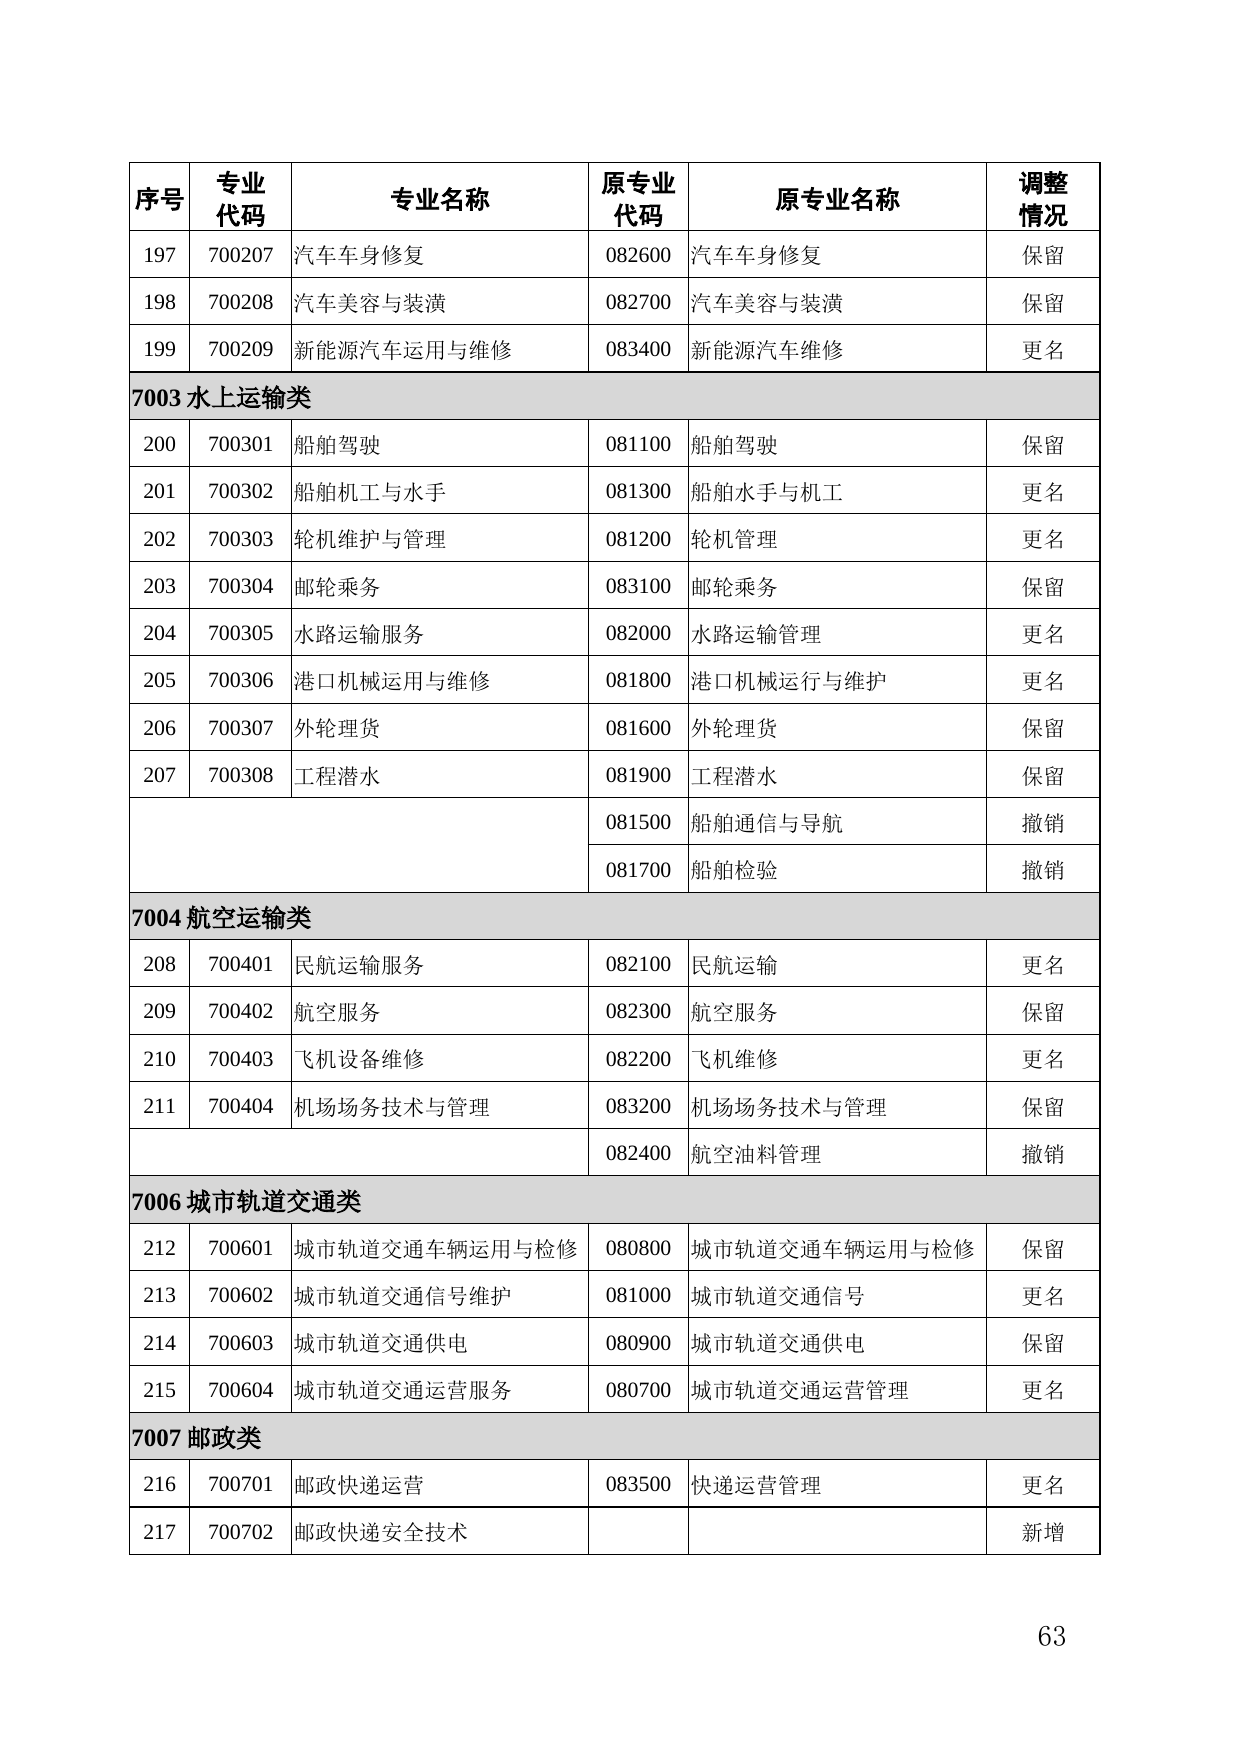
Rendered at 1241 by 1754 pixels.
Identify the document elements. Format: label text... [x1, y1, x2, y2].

table_cell 更名 [987, 325, 1099, 371]
table_cell 船舶机工与水手 [292, 467, 588, 513]
table_cell 航空服务 [292, 987, 588, 1033]
table_cell 汽车车身修复 [689, 231, 986, 277]
table_header 调整 情况 [987, 163, 1099, 229]
table_cell 211 [130, 1082, 189, 1128]
table_cell 081800 [589, 656, 688, 702]
table_cell 700403 [190, 1035, 291, 1081]
table_cell 214 [130, 1318, 189, 1364]
table_cell 203 [130, 562, 189, 608]
table_cell 082600 [589, 231, 688, 277]
table_cell 212 [130, 1224, 189, 1270]
table_cell 081700 [589, 845, 688, 892]
table_cell 700208 [190, 278, 291, 324]
table_cell 7004航空运输类 [130, 893, 1099, 939]
table_cell 外轮理货 [689, 704, 986, 750]
table_cell 航空油料管理 [689, 1129, 986, 1175]
table_cell 200 [130, 420, 189, 466]
table_cell 700209 [190, 325, 291, 371]
table_header 原专业 代码 [589, 163, 688, 229]
table_cell 201 [130, 467, 189, 513]
table_cell [130, 798, 588, 892]
table_cell 700303 [190, 514, 291, 561]
table_cell 保留 [987, 278, 1099, 324]
table_cell 080700 [589, 1366, 688, 1412]
table_cell 民航运输服务 [292, 940, 588, 986]
table_cell 209 [130, 987, 189, 1033]
table_cell 更名 [987, 1035, 1099, 1081]
table_cell 轮机维护与管理 [292, 514, 588, 561]
table_cell 083400 [589, 325, 688, 371]
table_cell 更名 [987, 1366, 1099, 1412]
table_header 专业 代码 [190, 163, 291, 229]
table_cell 700207 [190, 231, 291, 277]
table_cell [689, 1508, 986, 1554]
table_cell 港口机械运用与维修 [292, 656, 588, 702]
table_cell 081100 [589, 420, 688, 466]
table_cell 080900 [589, 1318, 688, 1364]
table_cell 700307 [190, 704, 291, 750]
table_cell 215 [130, 1366, 189, 1412]
table_cell 保留 [987, 420, 1099, 466]
table_cell 213 [130, 1271, 189, 1317]
table_cell 700304 [190, 562, 291, 608]
table_cell 700601 [190, 1224, 291, 1270]
table_cell 700402 [190, 987, 291, 1033]
table_cell 城市轨道交通供电 [689, 1318, 986, 1364]
table_cell 199 [130, 325, 189, 371]
table_cell 7006城市轨道交通类 [130, 1176, 1099, 1223]
table_cell 汽车美容与装潢 [292, 278, 588, 324]
table_cell 船舶水手与机工 [689, 467, 986, 513]
table_cell 205 [130, 656, 189, 702]
table_cell 198 [130, 278, 189, 324]
table_cell 206 [130, 704, 189, 750]
table_cell 船舶驾驶 [689, 420, 986, 466]
table_cell 水路运输服务 [292, 609, 588, 655]
table_cell 船舶通信与导航 [689, 798, 986, 844]
table_cell [130, 1129, 588, 1175]
table_cell 更名 [987, 467, 1099, 513]
table_cell 保留 [987, 704, 1099, 750]
table_cell 城市轨道交通车辆运用与检修 [689, 1224, 986, 1270]
table_cell 邮政快递运营 [292, 1460, 588, 1506]
table_cell 轮机管理 [689, 514, 986, 561]
table_cell 081200 [589, 514, 688, 561]
table_cell 081500 [589, 798, 688, 844]
table_cell 邮轮乘务 [689, 562, 986, 608]
table_cell 083100 [589, 562, 688, 608]
table_cell 700604 [190, 1366, 291, 1412]
table_cell 新增 [987, 1508, 1099, 1554]
table_cell 民航运输 [689, 940, 986, 986]
table_cell 7003水上运输类 [130, 373, 1099, 419]
table_cell 水路运输管理 [689, 609, 986, 655]
table_cell 撤销 [987, 798, 1099, 844]
table_cell 外轮理货 [292, 704, 588, 750]
table_cell 新能源汽车维修 [689, 325, 986, 371]
table_cell 机场场务技术与管理 [292, 1082, 588, 1128]
table_cell 汽车车身修复 [292, 231, 588, 277]
table_cell 082700 [589, 278, 688, 324]
table_cell 工程潜水 [689, 751, 986, 797]
table_cell 更名 [987, 940, 1099, 986]
table_cell 更名 [987, 609, 1099, 655]
table_cell 城市轨道交通运营管理 [689, 1366, 986, 1412]
table_header 序号 [130, 163, 189, 229]
table_cell 700301 [190, 420, 291, 466]
table_cell 航空服务 [689, 987, 986, 1033]
table_cell 083200 [589, 1082, 688, 1128]
table_cell 208 [130, 940, 189, 986]
table_cell 保留 [987, 1224, 1099, 1270]
table_cell 081000 [589, 1271, 688, 1317]
table_cell 城市轨道交通车辆运用与检修 [292, 1224, 588, 1270]
table_cell 083500 [589, 1460, 688, 1506]
table_cell 城市轨道交通供电 [292, 1318, 588, 1364]
table_cell 更名 [987, 514, 1099, 561]
table_cell 飞机维修 [689, 1035, 986, 1081]
table_cell 700306 [190, 656, 291, 702]
table_header 专业名称 [292, 163, 588, 229]
table_cell 更名 [987, 1460, 1099, 1506]
table_cell 保留 [987, 987, 1099, 1033]
table_cell 更名 [987, 656, 1099, 702]
table_cell 207 [130, 751, 189, 797]
table_cell 700701 [190, 1460, 291, 1506]
table_cell 快递运营管理 [689, 1460, 986, 1506]
table_cell 更名 [987, 1271, 1099, 1317]
table_cell 船舶检验 [689, 845, 986, 892]
table_cell 船舶驾驶 [292, 420, 588, 466]
table_cell 保留 [987, 1082, 1099, 1128]
table_cell 撤销 [987, 845, 1099, 892]
table_cell 082100 [589, 940, 688, 986]
table_cell 城市轨道交通运营服务 [292, 1366, 588, 1412]
table_cell 工程潜水 [292, 751, 588, 797]
table_cell 700401 [190, 940, 291, 986]
table_cell 082000 [589, 609, 688, 655]
table_cell 217 [130, 1508, 189, 1554]
table_cell 保留 [987, 1318, 1099, 1364]
table_cell 机场场务技术与管理 [689, 1082, 986, 1128]
table_cell 撤销 [987, 1129, 1099, 1175]
table_cell 082200 [589, 1035, 688, 1081]
table_cell 204 [130, 609, 189, 655]
table_cell 081900 [589, 751, 688, 797]
table_cell [589, 1508, 688, 1554]
table_cell 700302 [190, 467, 291, 513]
table_cell 081300 [589, 467, 688, 513]
table_cell 城市轨道交通信号维护 [292, 1271, 588, 1317]
table_cell 飞机设备维修 [292, 1035, 588, 1081]
table_cell 7007邮政类 [130, 1413, 1099, 1459]
table_cell 080800 [589, 1224, 688, 1270]
table_cell 700404 [190, 1082, 291, 1128]
table_cell 216 [130, 1460, 189, 1506]
table_cell 082400 [589, 1129, 688, 1175]
table_cell 197 [130, 231, 189, 277]
table_cell 082300 [589, 987, 688, 1033]
table_cell 城市轨道交通信号 [689, 1271, 986, 1317]
table_cell 081600 [589, 704, 688, 750]
table_cell 保留 [987, 562, 1099, 608]
table_cell 新能源汽车运用与维修 [292, 325, 588, 371]
table_cell 保留 [987, 751, 1099, 797]
table_cell 700603 [190, 1318, 291, 1364]
table_cell 700702 [190, 1508, 291, 1554]
table_cell 210 [130, 1035, 189, 1081]
table_header 原专业名称 [689, 163, 986, 229]
table_cell 700602 [190, 1271, 291, 1317]
table_cell 邮政快递安全技术 [292, 1508, 588, 1554]
table_cell 202 [130, 514, 189, 561]
table_cell 700305 [190, 609, 291, 655]
table_cell 汽车美容与装潢 [689, 278, 986, 324]
table_cell 邮轮乘务 [292, 562, 588, 608]
table_cell 700308 [190, 751, 291, 797]
table_cell 港口机械运行与维护 [689, 656, 986, 702]
table_cell 保留 [987, 231, 1099, 277]
